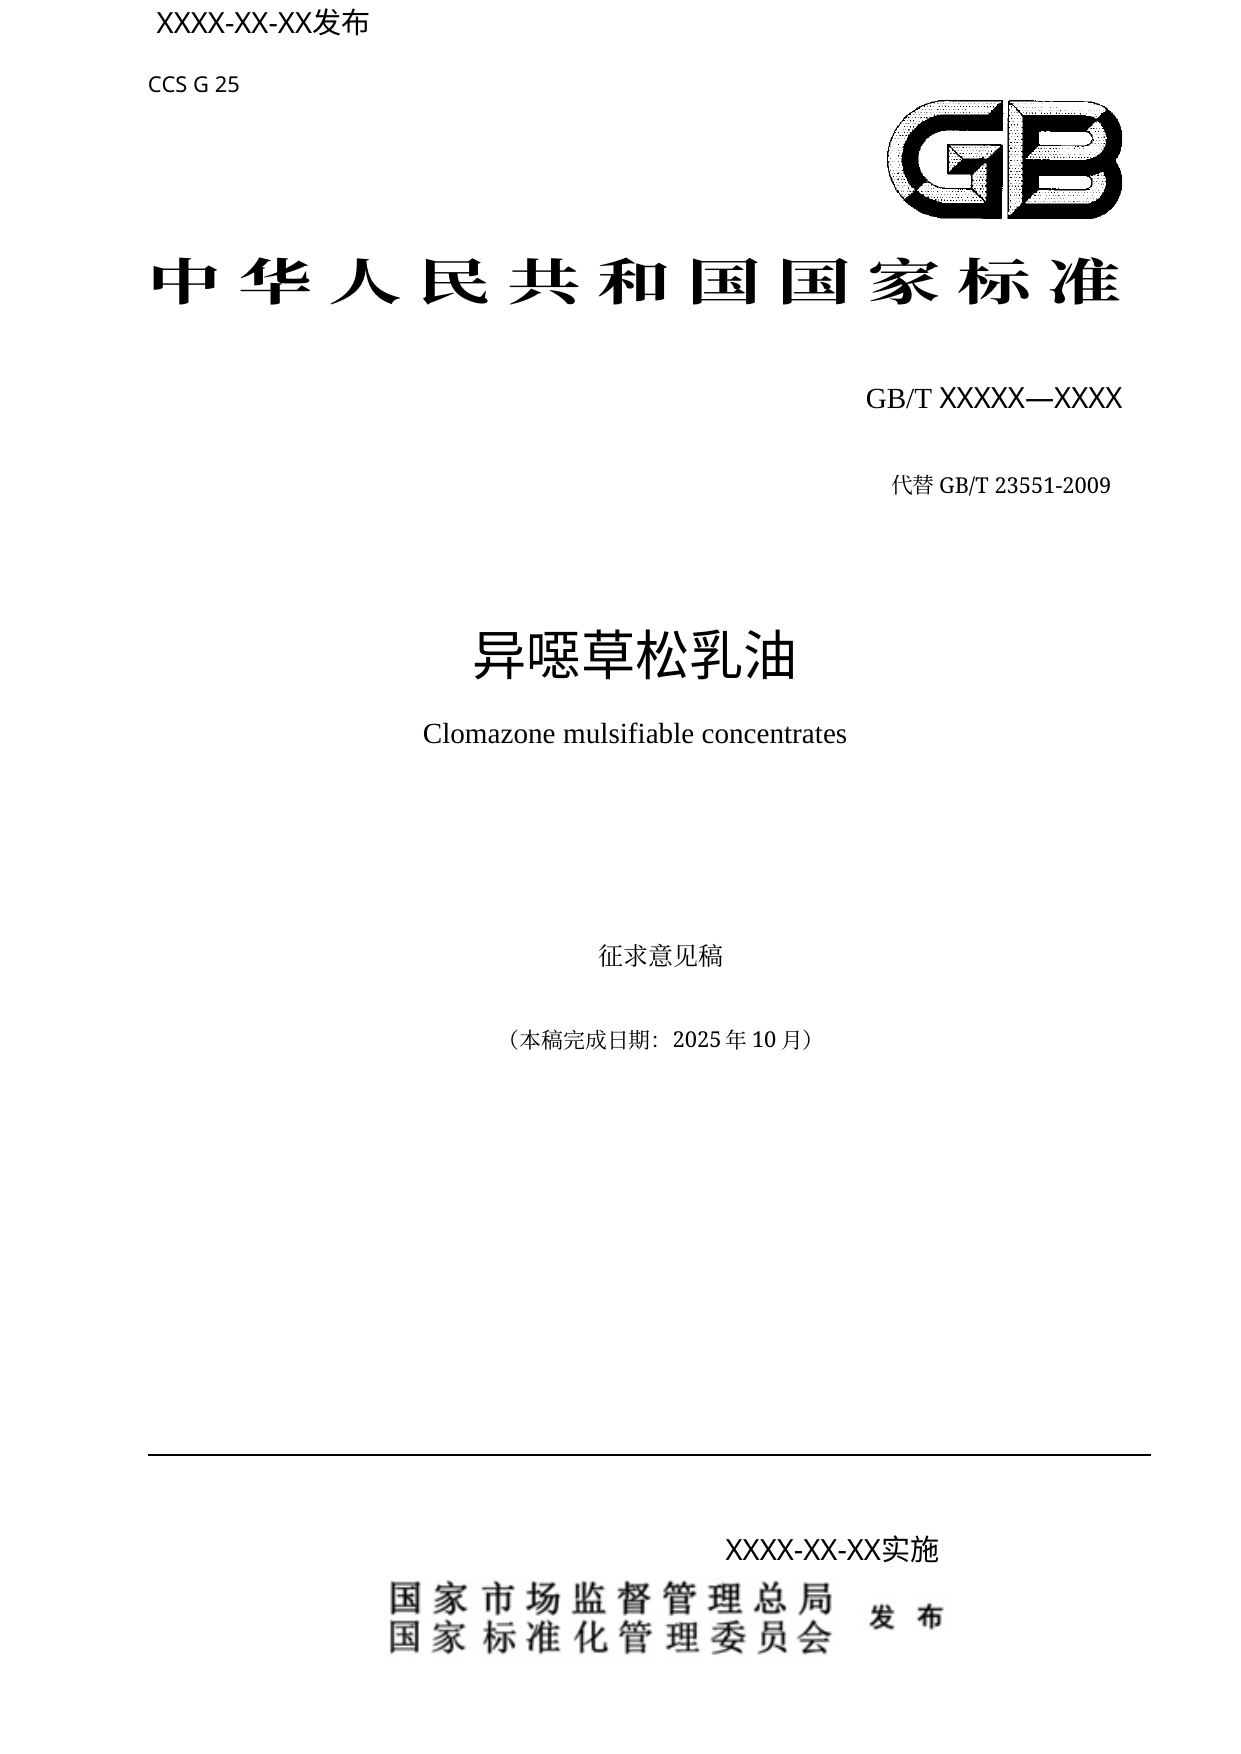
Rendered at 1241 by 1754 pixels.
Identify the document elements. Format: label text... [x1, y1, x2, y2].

text XXXX-XX-XX实施 [725, 1526, 939, 1569]
picture [328, 1556, 1017, 1676]
text 异噁草松乳油 [148, 603, 1122, 700]
text 中华人民共和国国家标准 [148, 230, 1122, 327]
picture [886, 100, 1123, 219]
text CCS G 25 [148, 67, 1122, 100]
text Clomazone mulsifiable concentrates [148, 700, 1122, 765]
text XXXX-XX-XX发布 [156, 0, 370, 42]
text GB/T XXXXX—XXXX [148, 364, 1122, 429]
table_header 征求意见稿 [148, 876, 1174, 1003]
table_header 代替GB/T 23551-2009 [148, 462, 1122, 501]
table_cell （本稿完成日期：2025年10月） [148, 1004, 1174, 1071]
